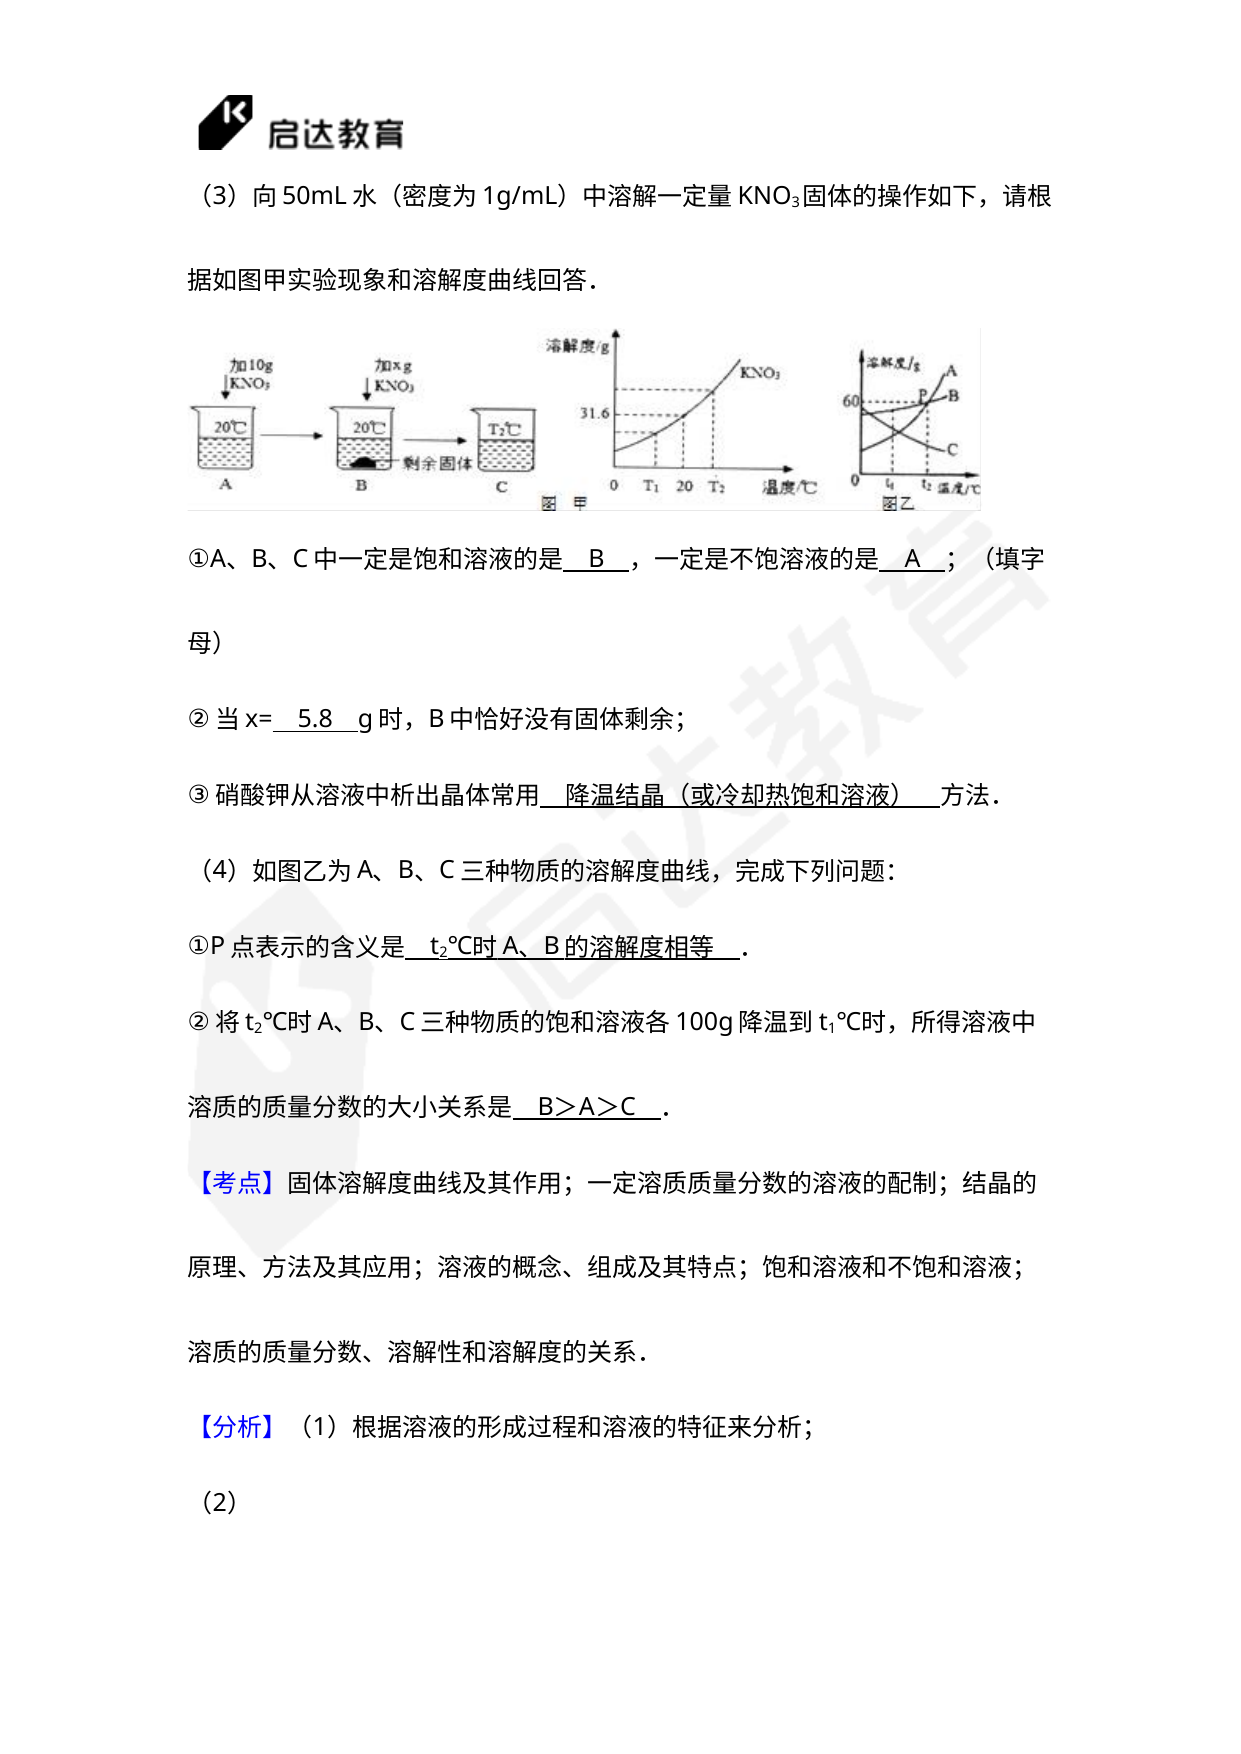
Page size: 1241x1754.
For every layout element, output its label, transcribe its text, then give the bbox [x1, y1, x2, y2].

picture [187, 328, 981, 511]
text （2） [187, 1469, 1053, 1534]
text ②将t2℃时A、B、C三种物质的饱和溶液各100g降温到t1℃时，所得溶液中溶质的质量分数的大小关系是 B＞A＞C ． [187, 988, 1053, 1138]
text ①A、B、C中一定是饱和溶液的是 B ，一定是不饱溶液的是 A ；（填字母） [187, 525, 1053, 674]
text （3）向50mL水（密度为1g/mL）中溶解一定量KNO3固体的操作如下，请根据如图甲实验现象和溶解度曲线回答． [187, 162, 1053, 311]
text （4）如图乙为A、B、C三种物质的溶解度曲线，完成下列问题： [187, 837, 1053, 902]
text ①P点表示的含义是 t2℃时A、B的溶解度相等 ． [187, 913, 1053, 978]
text 【考点】固体溶解度曲线及其作用；一定溶质质量分数的溶液的配制；结晶的原理、方法及其应用；溶液的概念、组成及其特点；饱和溶液和不饱和溶液；溶质的质量分数、溶解性和溶解度的关系． [187, 1149, 1053, 1383]
text 【分析】（1）根据溶液的形成过程和溶液的特征来分析； [187, 1393, 1053, 1458]
text ③硝酸钾从溶液中析出晶体常用 降温结晶（或冷却热饱和溶液） 方法． [187, 761, 1053, 826]
picture [198, 95, 404, 150]
text ②当x= 5.8 g时，B中恰好没有固体剩余； [187, 685, 1053, 750]
